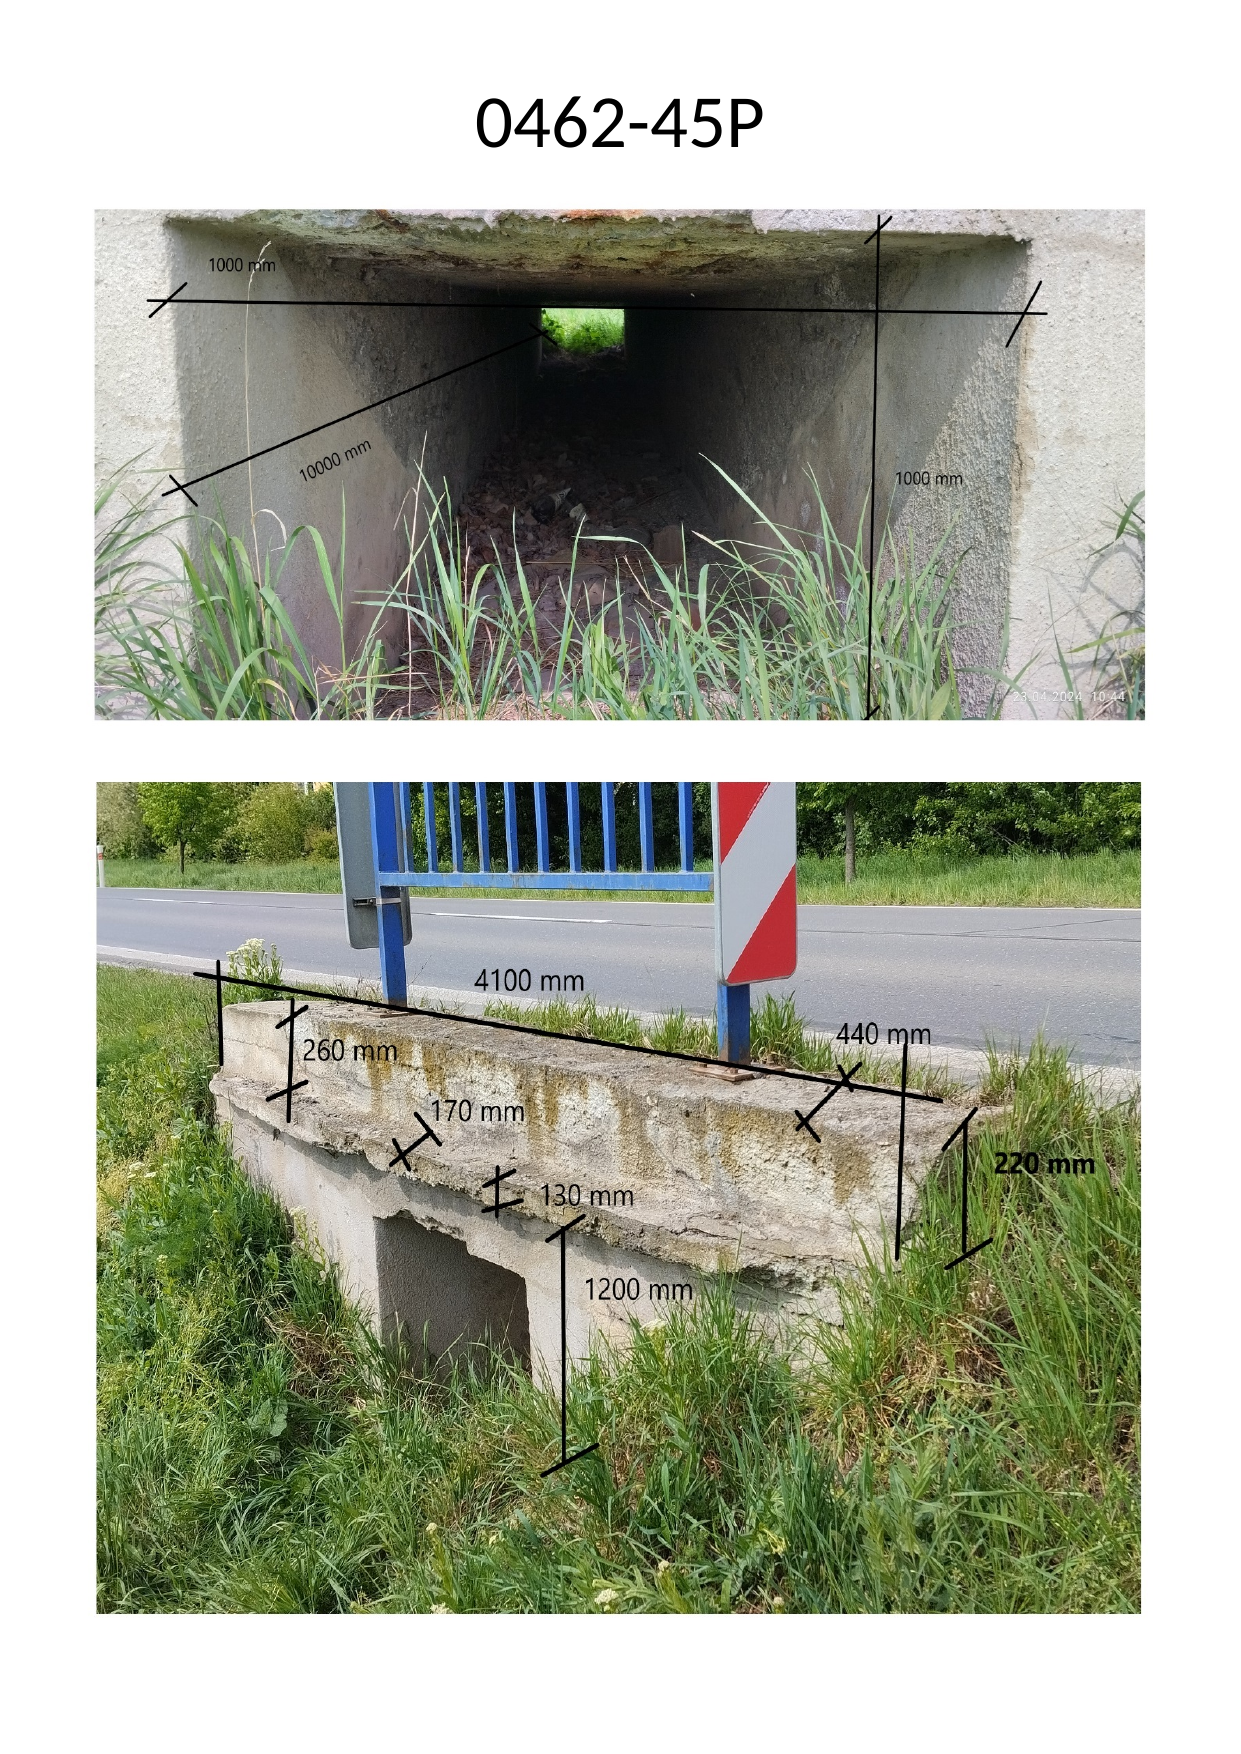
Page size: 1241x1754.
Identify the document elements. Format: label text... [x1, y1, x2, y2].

picture [75, 757, 1166, 1640]
text 0462-45P [75, 75, 1165, 167]
picture [75, 190, 1166, 739]
